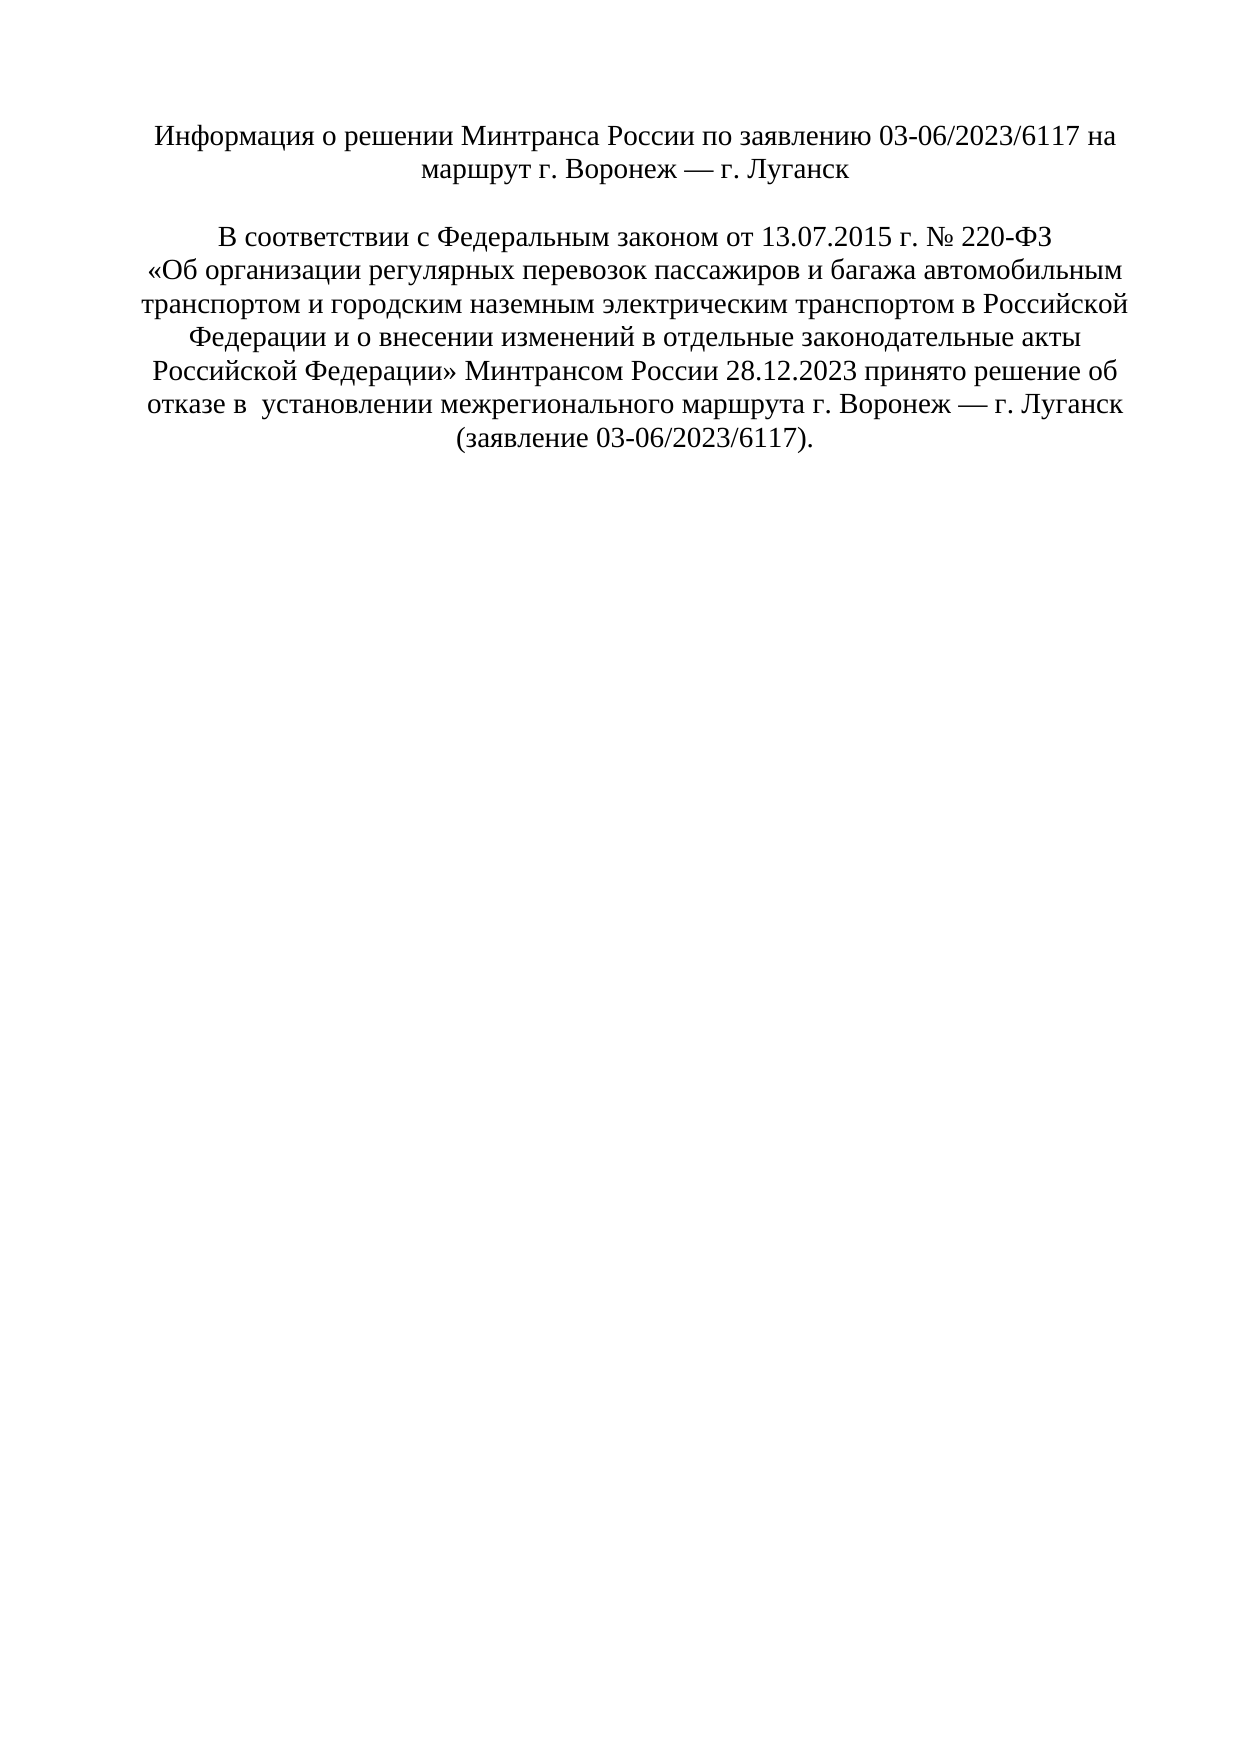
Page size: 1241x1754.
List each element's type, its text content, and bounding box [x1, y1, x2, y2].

text Информация о решении Минтранса России по заявлению 03-06/2023/6117 на маршрут г. Воронеж — г. Луганск [118, 118, 1152, 185]
text В соответствии с Федеральным законом от 13.07.2015 г. № 220-ФЗ «Об организации регулярных перевозок пассажиров и багажа автомобильным транспортом и городским наземным электрическим транспортом в Российской Федерации и о внесении изменений в отдельные законодательные акты Российской Федерации» Минтрансом России 28.12.2023 принято решение об отказе в установлении межрегионального маршрута г. Воронеж — г. Луганск (заявление 03-06/2023/6117). [118, 219, 1152, 453]
